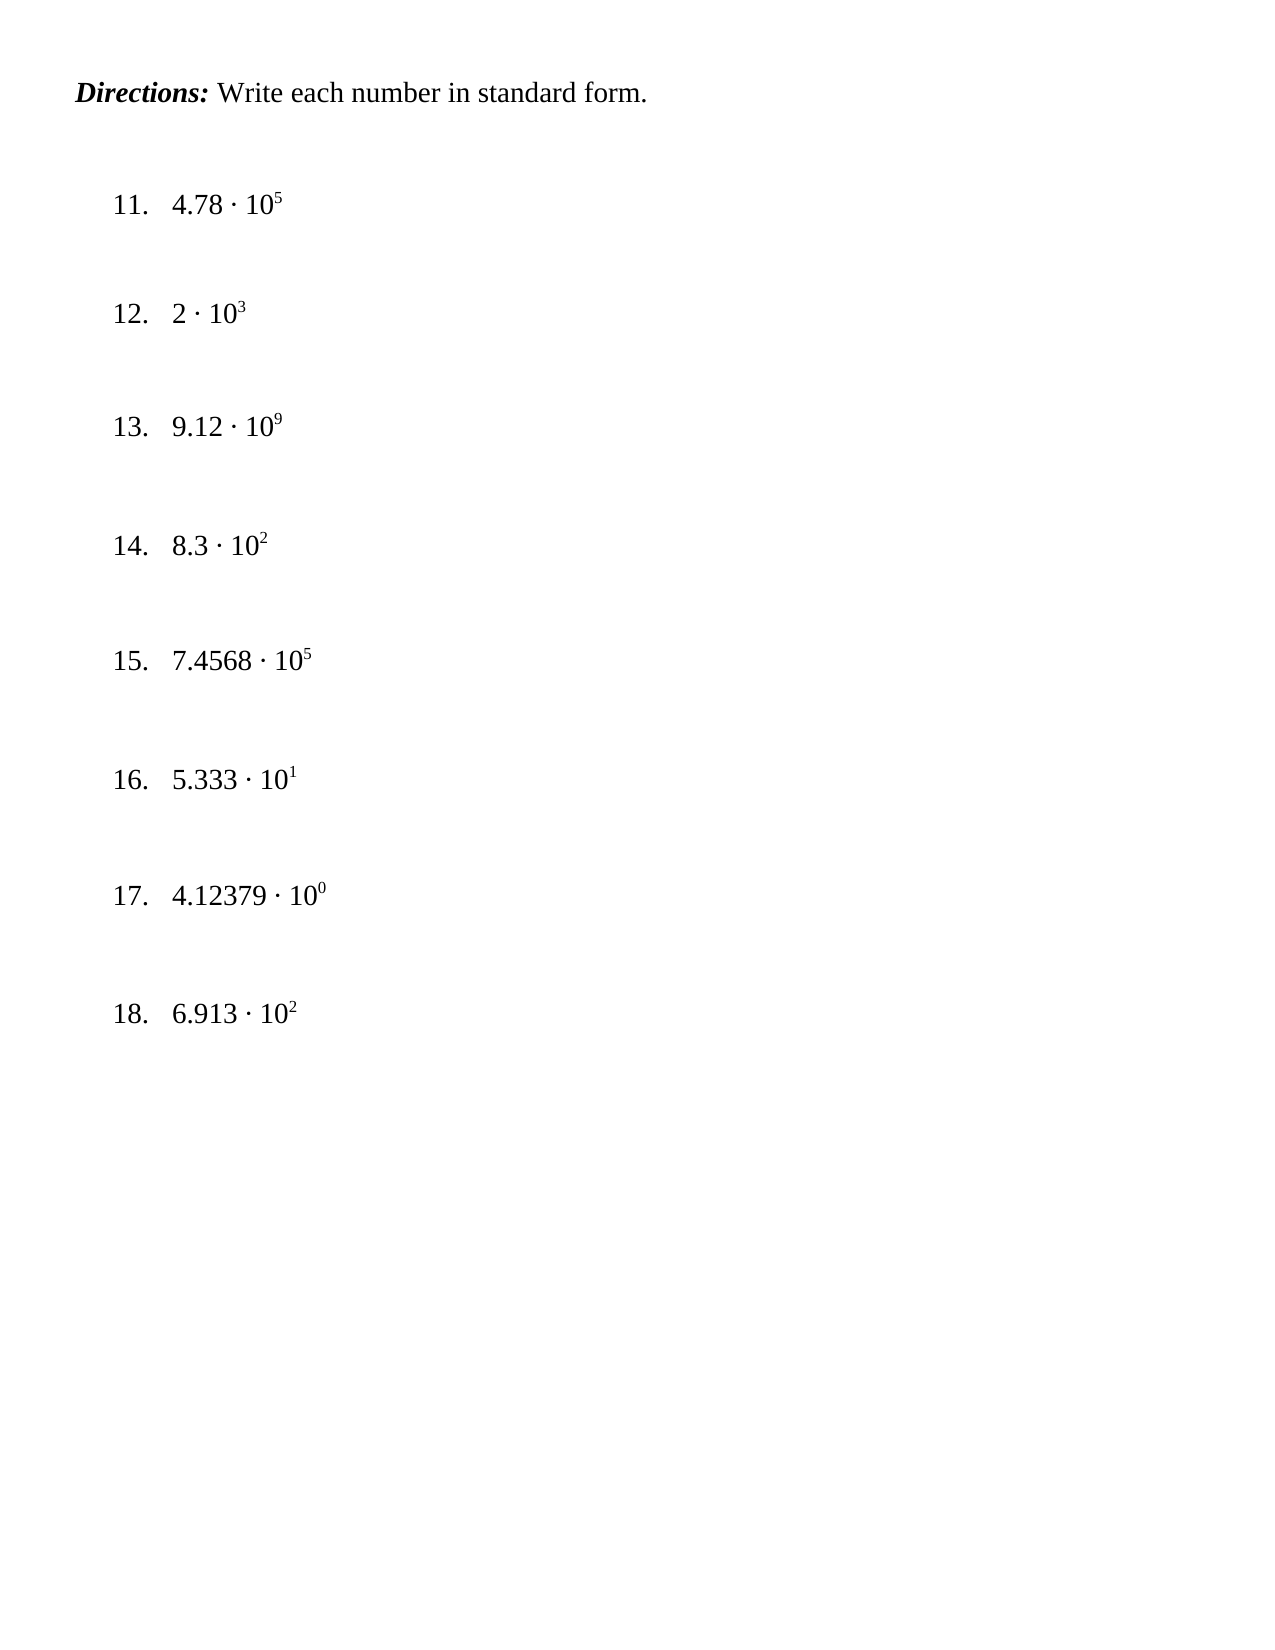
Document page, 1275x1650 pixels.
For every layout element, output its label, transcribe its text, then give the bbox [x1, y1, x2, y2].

text Directions: Write each number in standard form. [75, 75, 1200, 108]
list 8.3 ∙ 102 [112, 528, 1200, 561]
list 4.78 ∙ 105 [112, 187, 1200, 221]
list 2 ∙ 103 [112, 297, 1200, 330]
list 7.4568 ∙ 105 [112, 643, 1200, 677]
list 5.333 ∙ 101 [112, 762, 1200, 796]
list 6.913 ∙ 102 [112, 997, 1200, 1030]
list 9.12 ∙ 109 [112, 409, 1200, 443]
list 4.12379 ∙ 100 [112, 878, 1200, 911]
